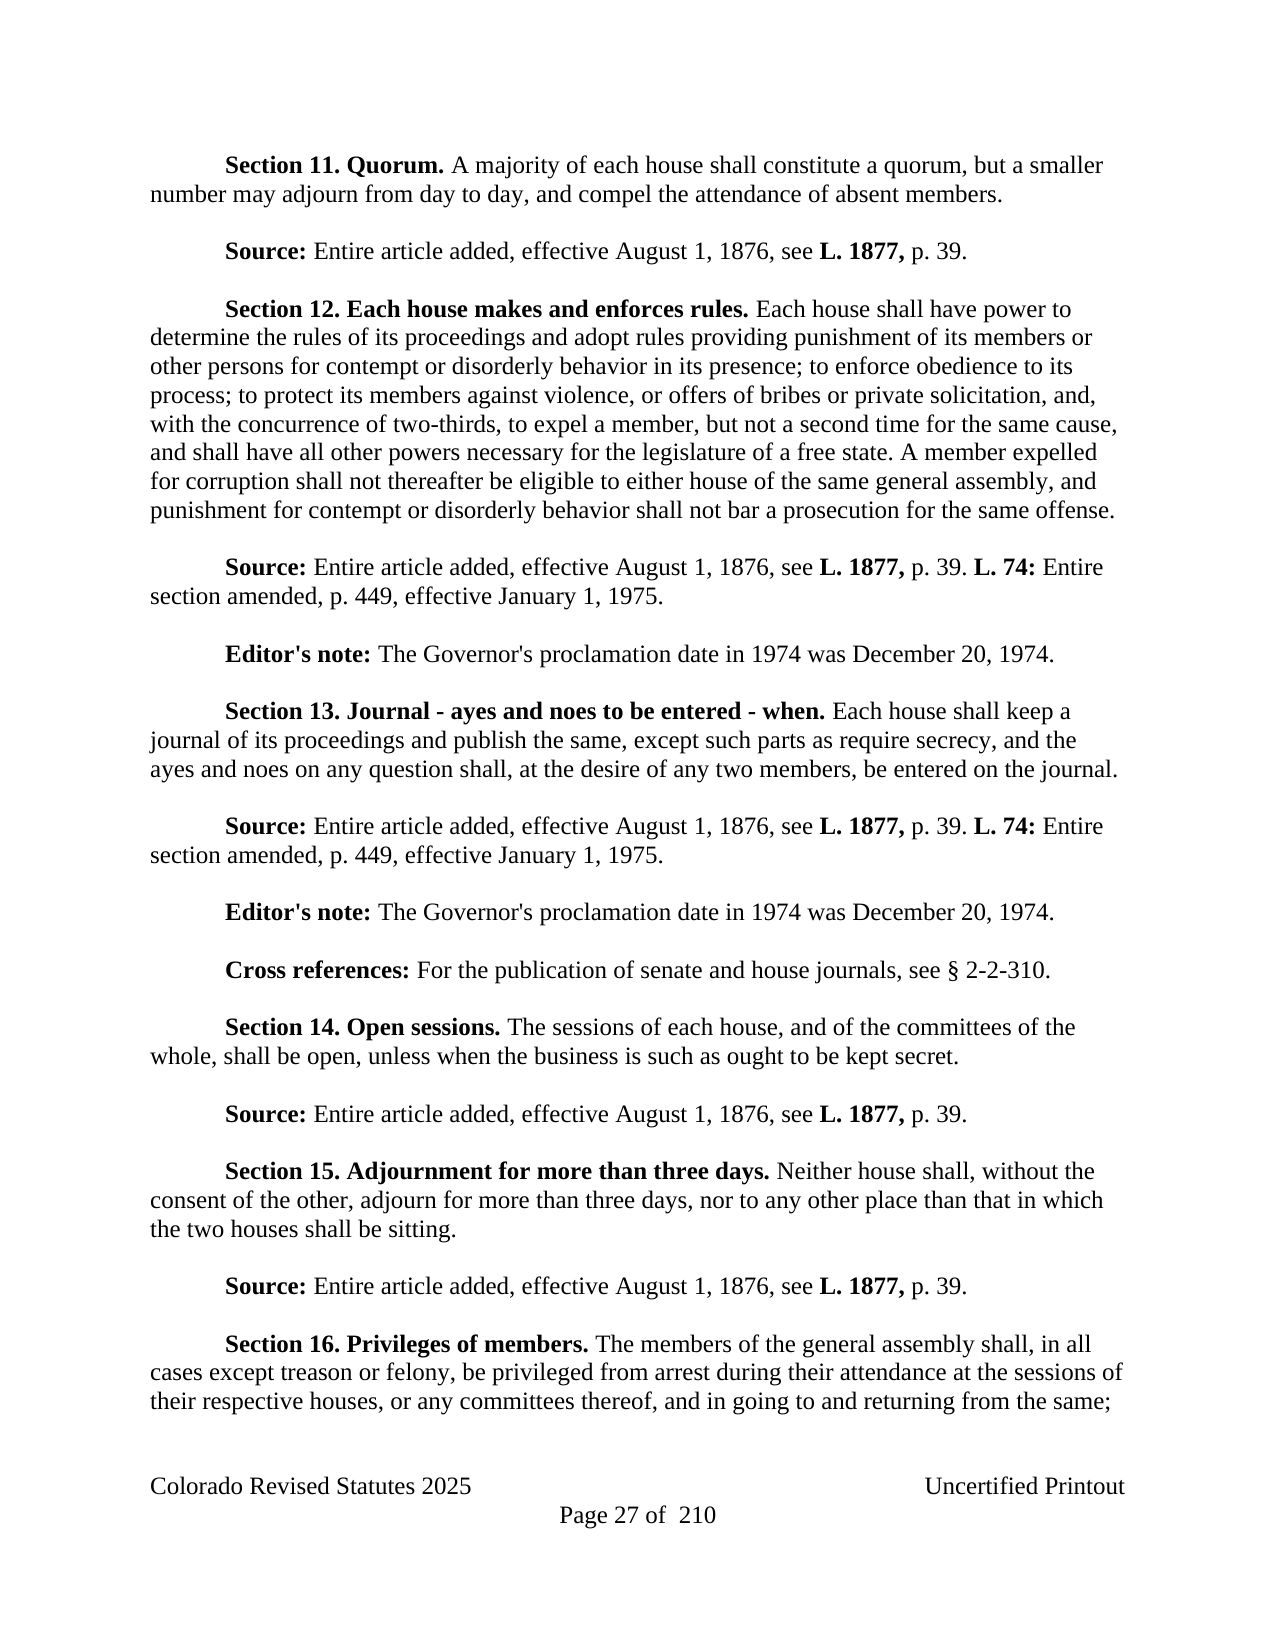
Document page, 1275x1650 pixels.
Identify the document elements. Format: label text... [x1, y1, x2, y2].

text Section 12. Each house makes and enforces rules. Each house shall have power to determine the rules of its proceedings and adopt rules providing punishment of its members or other persons for contempt or disorderly behavior in its presence; to enforce obedience to its process; to protect its members against violence, or offers of bribes or private solicitation, and, with the concurrence of two-thirds, to expel a member, but not a second time for the same cause, and shall have all other powers necessary for the legislature of a free state. A member expelled for corruption shall not thereafter be eligible to either house of the same general assembly, and punishment for contempt or disorderly behavior shall not bar a prosecution for the same offense. [150, 294, 1125, 524]
text Source: Entire article added, effective August 1, 1876, see L. 1877, p. 39. [150, 1099, 1125, 1127]
text Section 14. Open sessions. The sessions of each house, and of the committees of the whole, shall be open, unless when the business is such as ought to be kept secret. [150, 1012, 1125, 1070]
text Section 11. Quorum. A majority of each house shall constitute a quorum, but a smaller number may adjourn from day to day, and compel the attendance of absent members. [150, 150, 1125, 207]
text Source: Entire article added, effective August 1, 1876, see L. 1877, p. 39. L. 74: Entire section amended, p. 449, effective January 1, 1975. [150, 811, 1125, 869]
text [150, 1329, 1125, 1415]
text Source: Entire article added, effective August 1, 1876, see L. 1877, p. 39. L. 74: Entire section amended, p. 449, effective January 1, 1975. [150, 552, 1125, 610]
text Section 15. Adjournment for more than three days. Neither house shall, without the consent of the other, adjourn for more than three days, nor to any other place than that in which the two houses shall be sitting. [150, 1156, 1125, 1242]
text Cross references: For the publication of senate and house journals, see § 2-2-310. [150, 955, 1125, 984]
text Editor's note: The Governor's proclamation date in 1974 was December 20, 1974. [150, 897, 1125, 926]
text Section 13. Journal - ayes and noes to be entered - when. Each house shall keep a journal of its proceedings and publish the same, except such parts as require secrecy, and the ayes and noes on any question shall, at the desire of any two members, be entered on the journal. [150, 696, 1125, 782]
text Editor's note: The Governor's proclamation date in 1974 was December 20, 1974. [150, 639, 1125, 667]
text Source: Entire article added, effective August 1, 1876, see L. 1877, p. 39. [150, 1271, 1125, 1300]
text Source: Entire article added, effective August 1, 1876, see L. 1877, p. 39. [150, 236, 1125, 265]
